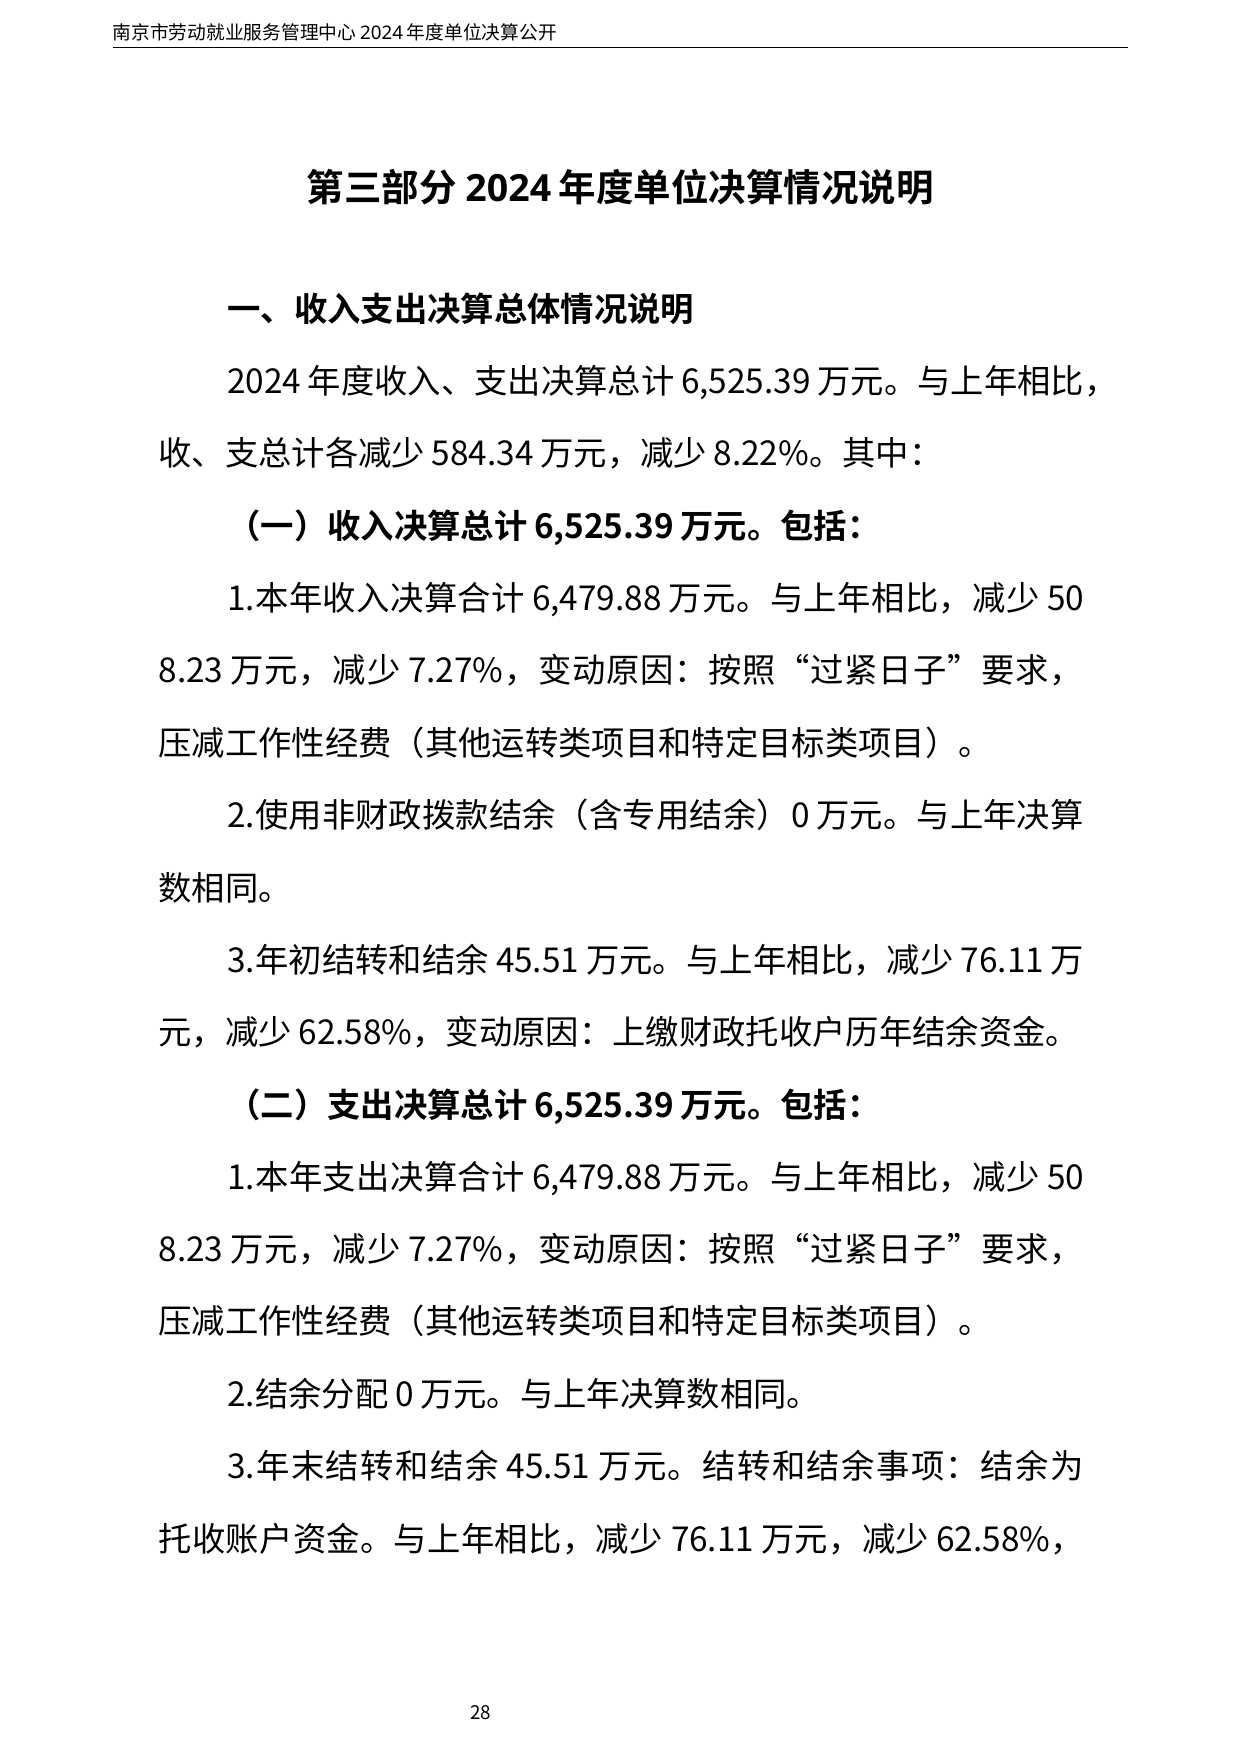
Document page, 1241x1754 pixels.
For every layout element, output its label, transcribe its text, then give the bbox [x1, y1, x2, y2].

text 2.结余分配0万元。与上年决算数相同。 [158, 1368, 1084, 1416]
text （一）收入决算总计6,525.39万元。包括： [158, 499, 1084, 548]
subtitle 第三部分 2024年度单位决算情况说明 [112, 150, 1128, 214]
text 1.本年支出决算合计6,479.88万元。与上年相比，减少508.23万元，减少7.27%，变动原因：按照“过紧日子”要求，压减工作性经费（其他运转类项目和特定目标类项目）。 [158, 1151, 1084, 1343]
text 2024年度收入、支出决算总计6,525.39万元。与上年相比，收、支总计各减少584.34万元，减少8.22%。其中： [158, 355, 1084, 475]
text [158, 1440, 1084, 1561]
text 2.使用非财政拨款结余（含专用结余）0万元。与上年决算数相同。 [158, 789, 1084, 909]
text 一、收入支出决算总体情况说明 [158, 282, 1084, 331]
text （二）支出决算总计6,525.39万元。包括： [158, 1078, 1084, 1127]
text 3.年初结转和结余45.51万元。与上年相比，减少76.11万元，减少62.58%，变动原因：上缴财政托收户历年结余资金。 [158, 934, 1084, 1054]
text 1.本年收入决算合计6,479.88万元。与上年相比，减少508.23万元，减少7.27%，变动原因：按照“过紧日子”要求，压减工作性经费（其他运转类项目和特定目标类项目）。 [158, 572, 1084, 765]
